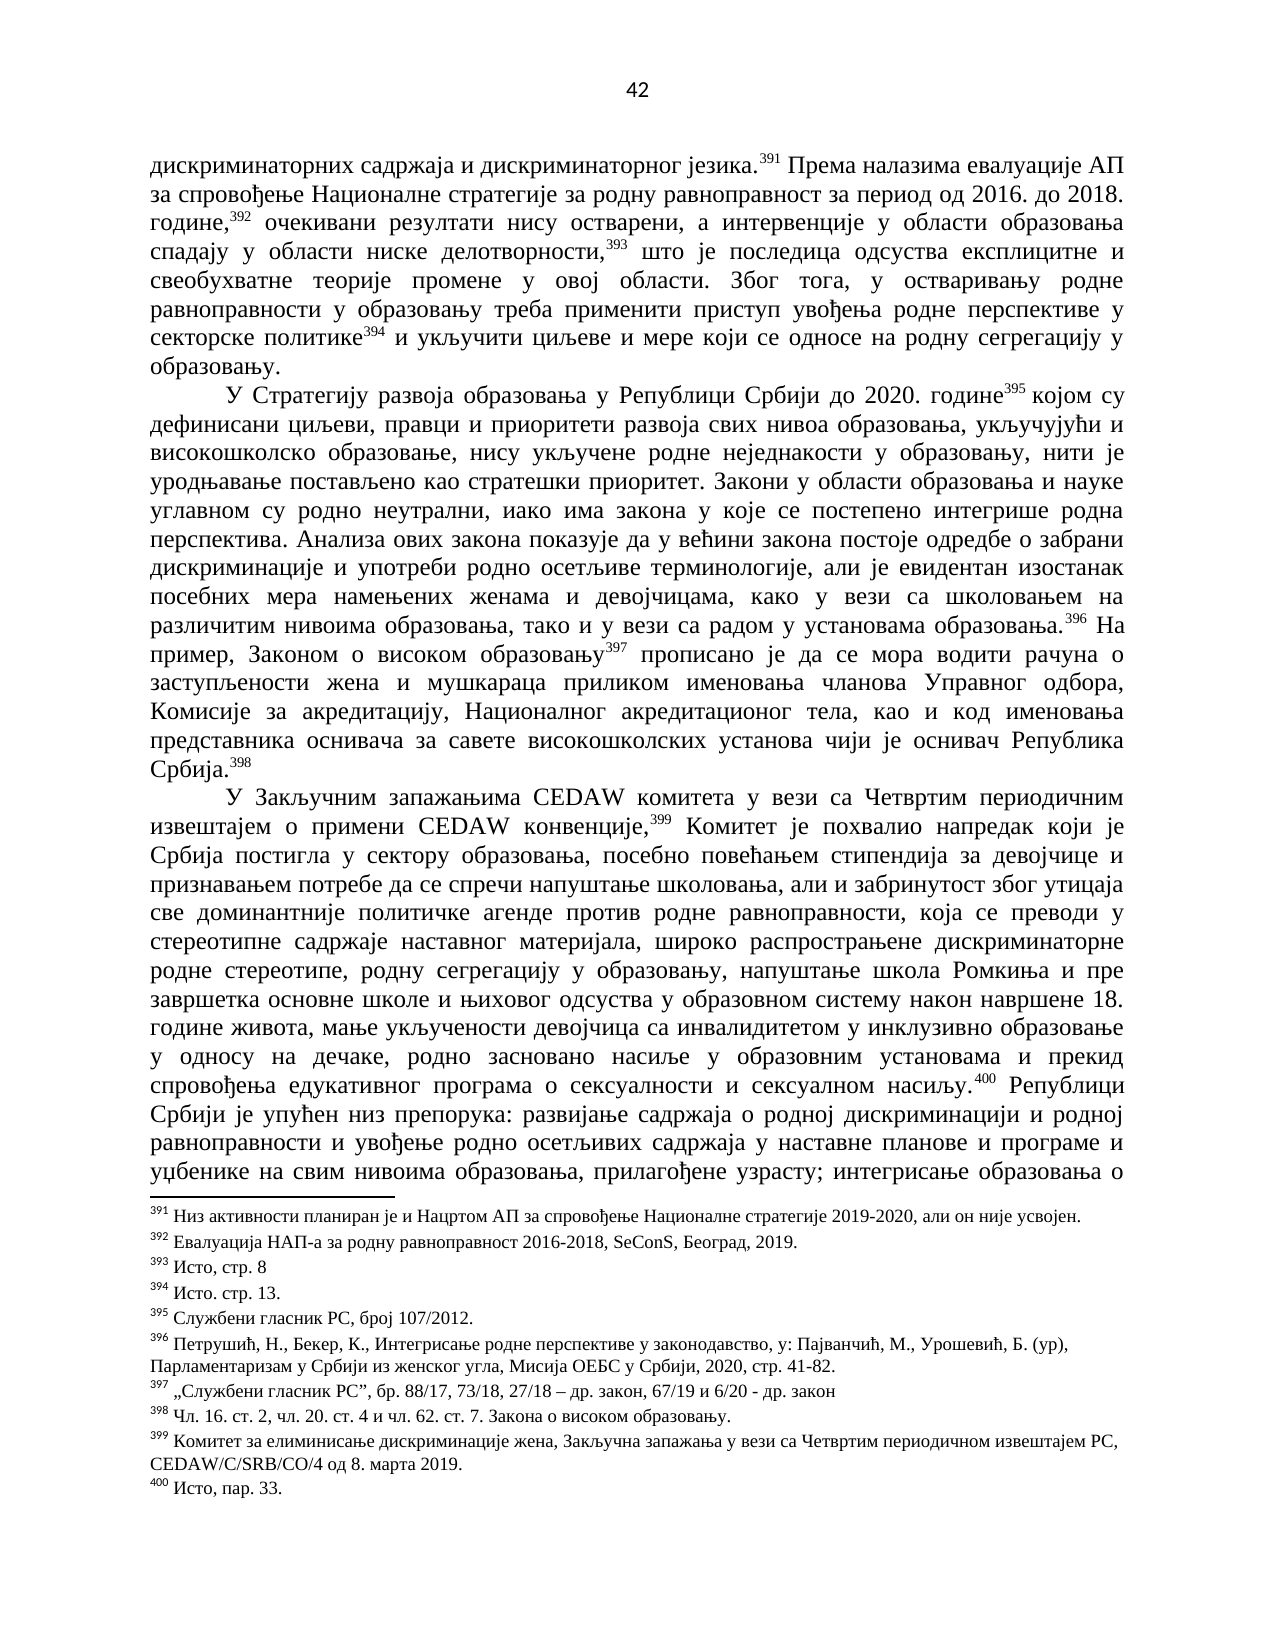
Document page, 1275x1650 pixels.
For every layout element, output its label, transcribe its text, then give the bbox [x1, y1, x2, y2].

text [150, 150, 1125, 380]
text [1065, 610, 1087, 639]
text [150, 782, 1125, 1185]
